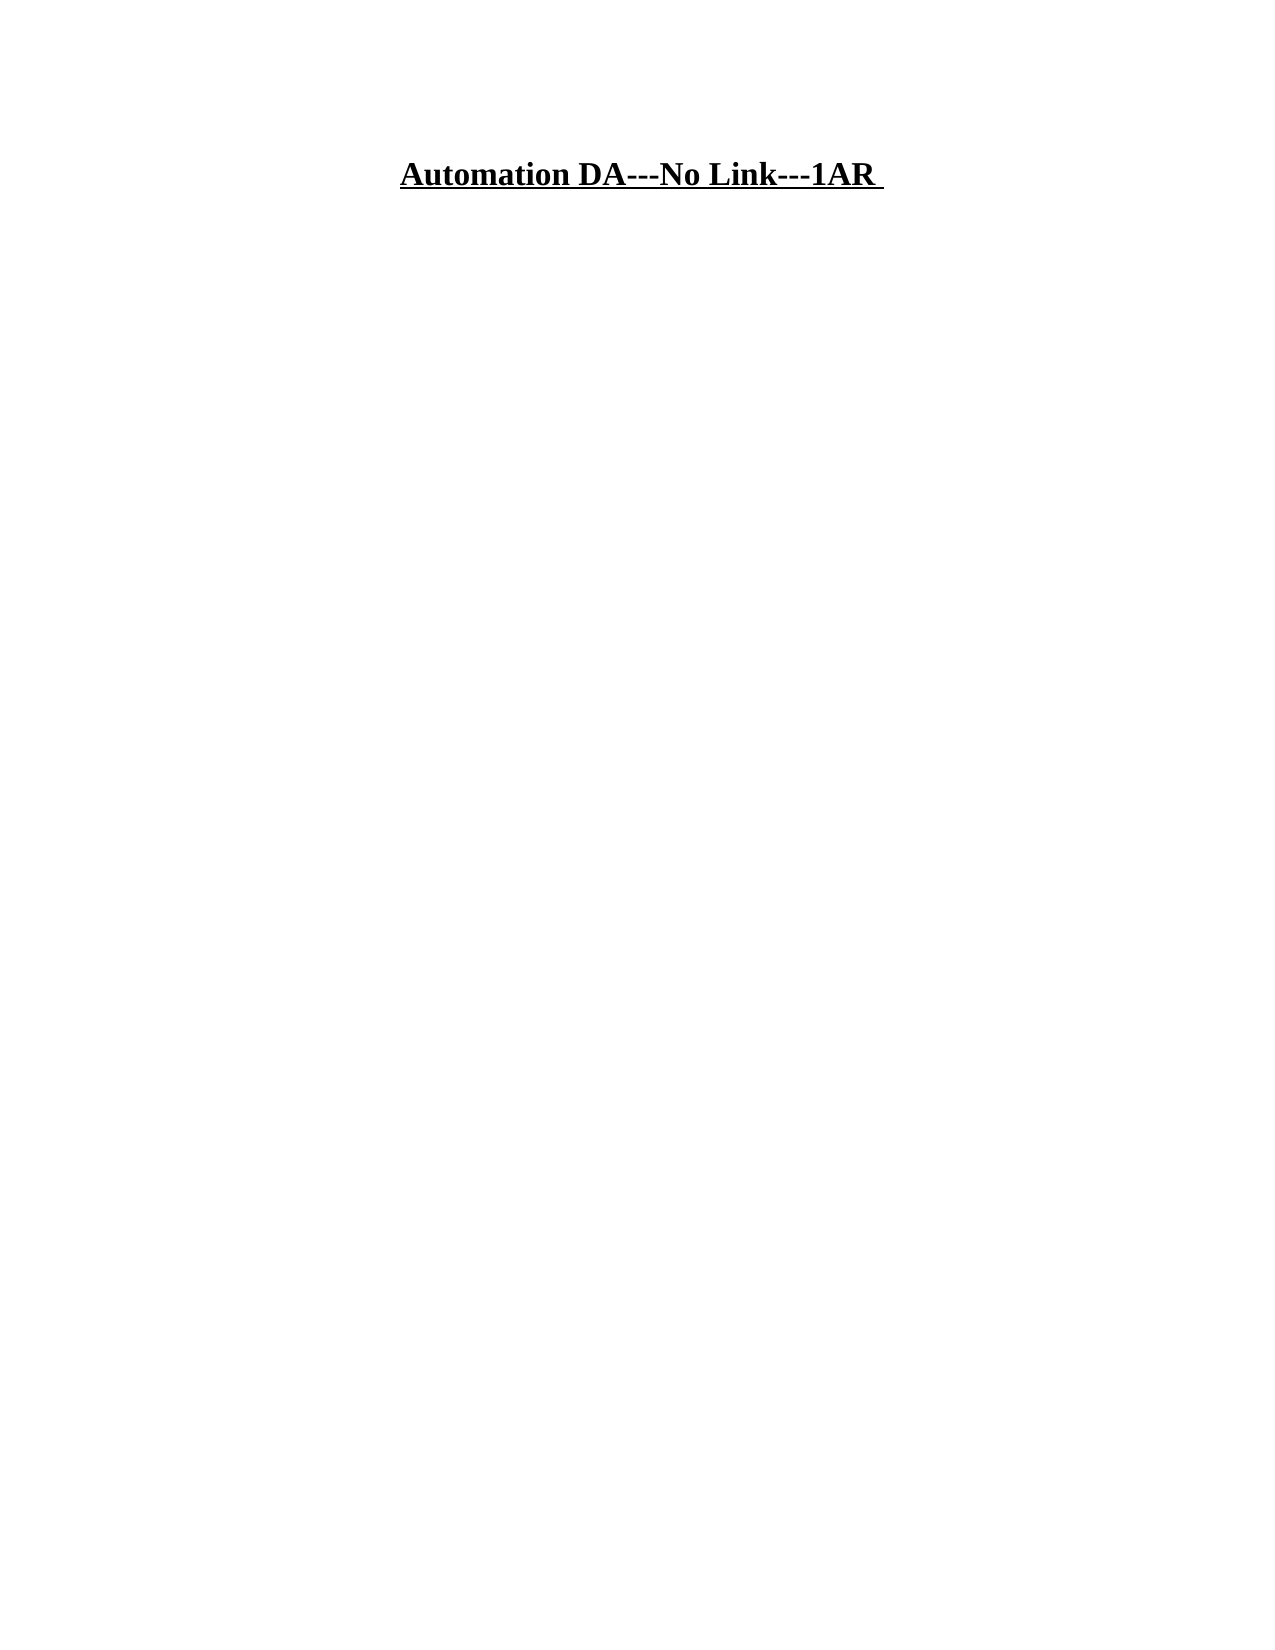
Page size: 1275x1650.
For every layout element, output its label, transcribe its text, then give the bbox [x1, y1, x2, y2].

subtitle Automation DA---No Link---1AR [150, 154, 1125, 192]
